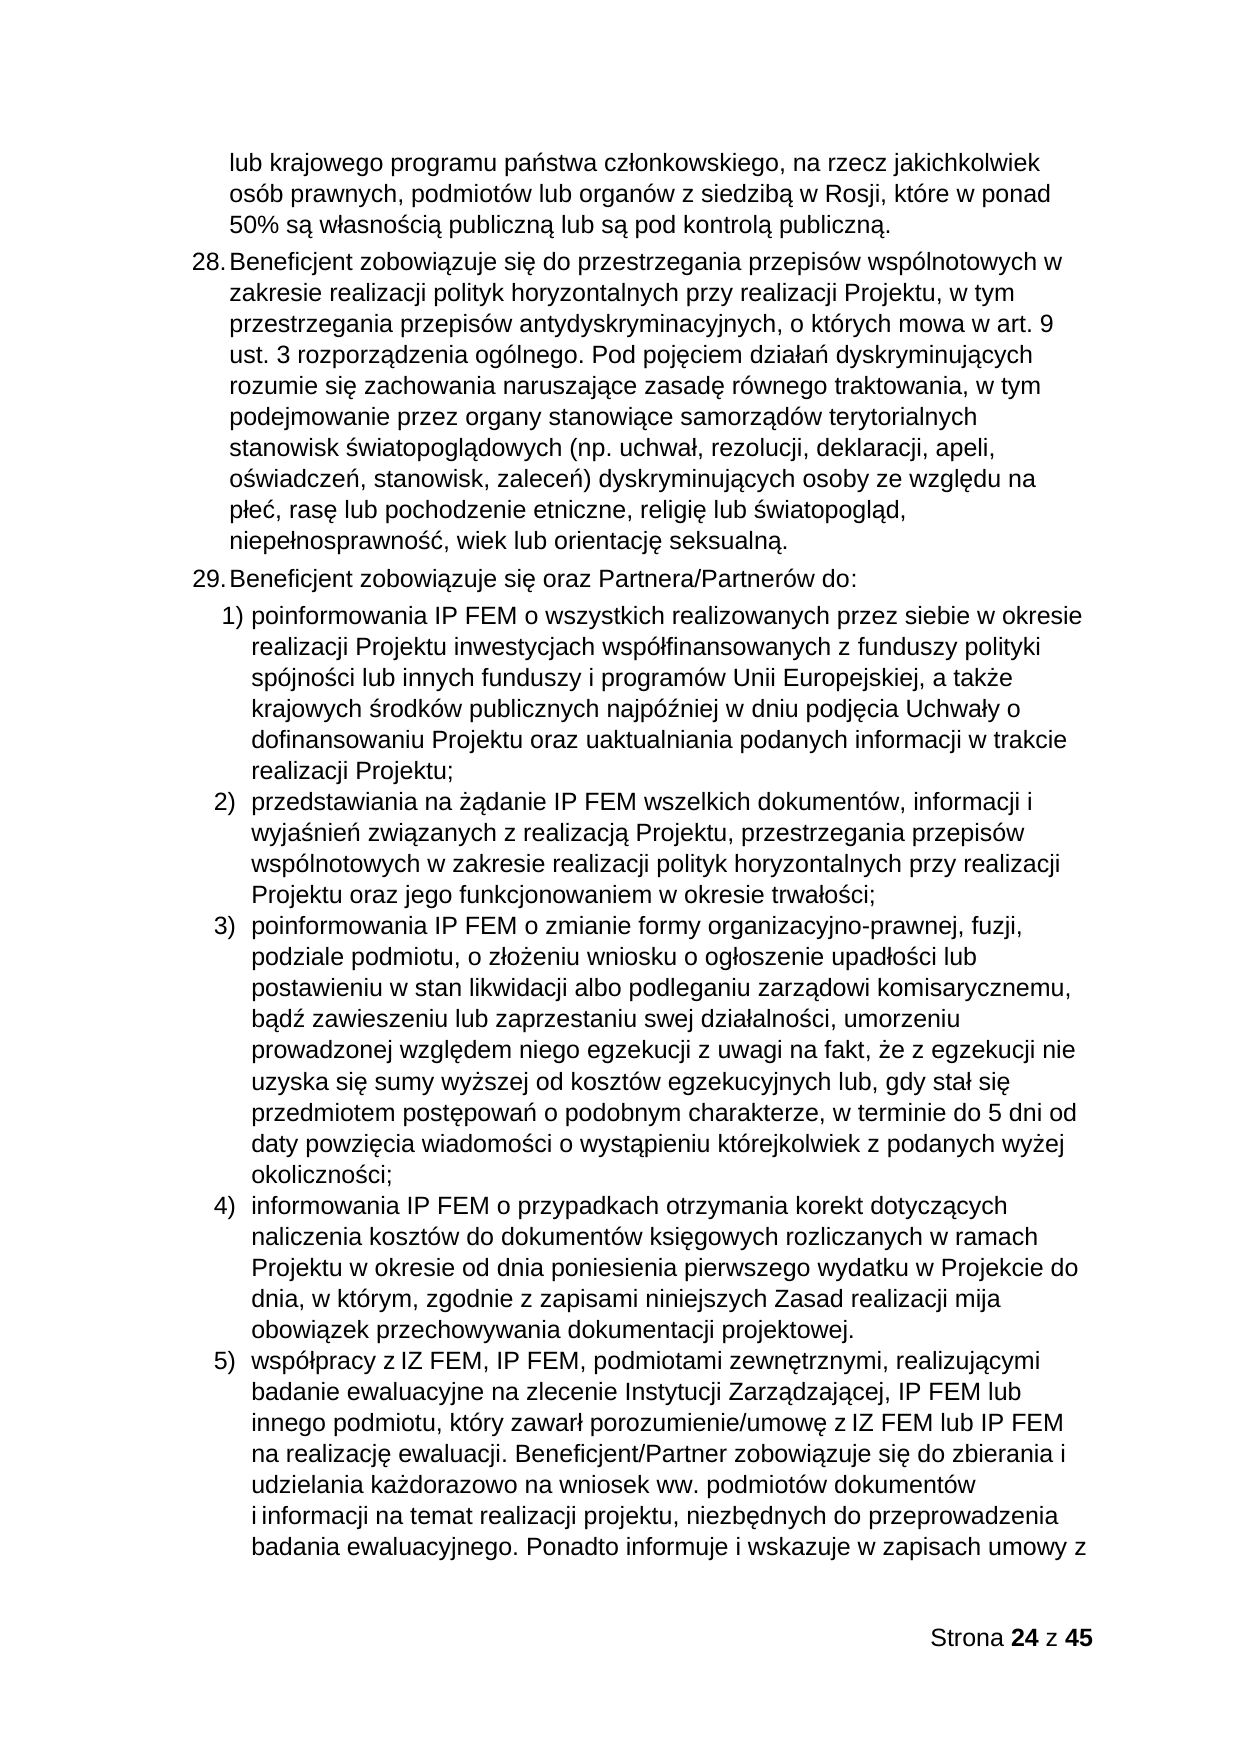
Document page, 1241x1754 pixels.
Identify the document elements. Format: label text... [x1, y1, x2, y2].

subtitle przedstawiania na żądanie IP FEM wszelkich dokumentów, informacji i wyjaśnień związanych z realizacją Projektu, przestrzegania przepisów wspólnotowych w zakresie realizacji polityk horyzontalnych przy realizacji Projektu oraz jego funkcjonowaniem w okresie trwałości; [213, 787, 1093, 909]
subtitle informowania IP FEM o przypadkach otrzymania korekt dotyczących naliczenia kosztów do dokumentów księgowych rozliczanych w ramach Projektu w okresie od dnia poniesienia pierwszego wydatku w Projekcie do dnia, w którym, zgodnie z zapisami niniejszych Zasad realizacji mija obowiązek przechowywania dokumentacji projektowej. [213, 1191, 1093, 1344]
subtitle poinformowania IP FEM o wszystkich realizowanych przez siebie w okresie realizacji Projektu inwestycjach współfinansowanych z funduszy polityki spójności lub innych funduszy i programów Unii Europejskiej, a także krajowych środków publicznych najpóźniej w dniu podjęcia Uchwały o dofinansowaniu Projektu oraz uaktualniania podanych informacji w trakcie realizacji Projektu; [221, 601, 1093, 785]
subtitle Beneficjent zobowiązuje się do przestrzegania przepisów wspólnotowych w zakresie realizacji polityk horyzontalnych przy realizacji Projektu, w tym przestrzegania przepisów antydyskryminacyjnych, o których mowa w art. 9 ust. 3 rozporządzenia ogólnego. Pod pojęciem działań dyskryminujących rozumie się zachowania naruszające zasadę równego traktowania, w tym podejmowanie przez organy stanowiące samorządów terytorialnych stanowisk światopoglądowych (np. uchwał, rezolucji, deklaracji, apeli, oświadczeń, stanowisk, zaleceń) dyskryminujących osoby ze względu na płeć, rasę lub pochodzenie etniczne, religię lub światopogląd, niepełnosprawność, wiek lub orientację seksualną. [192, 247, 1093, 555]
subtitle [213, 1346, 1093, 1561]
subtitle poinformowania IP FEM o zmianie formy organizacyjno-prawnej, fuzji, podziale podmiotu, o złożeniu wniosku o ogłoszenie upadłości lub postawieniu w stan likwidacji albo podleganiu zarządowi komisarycznemu, bądź zawieszeniu lub zaprzestaniu swej działalności, umorzeniu prowadzonej względem niego egzekucji z uwagi na fakt, że z egzekucji nie uzyska się sumy wyższej od kosztów egzekucyjnych lub, gdy stał się przedmiotem postępowań o podobnym charakterze, w terminie do 5 dni od daty powzięcia wiadomości o wystąpieniu którejkolwiek z podanych wyżej okoliczności; [213, 911, 1093, 1188]
subtitle Beneficjent zobowiązuje się oraz Partnera/Partnerów do: [192, 564, 1093, 592]
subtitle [192, 148, 1093, 238]
